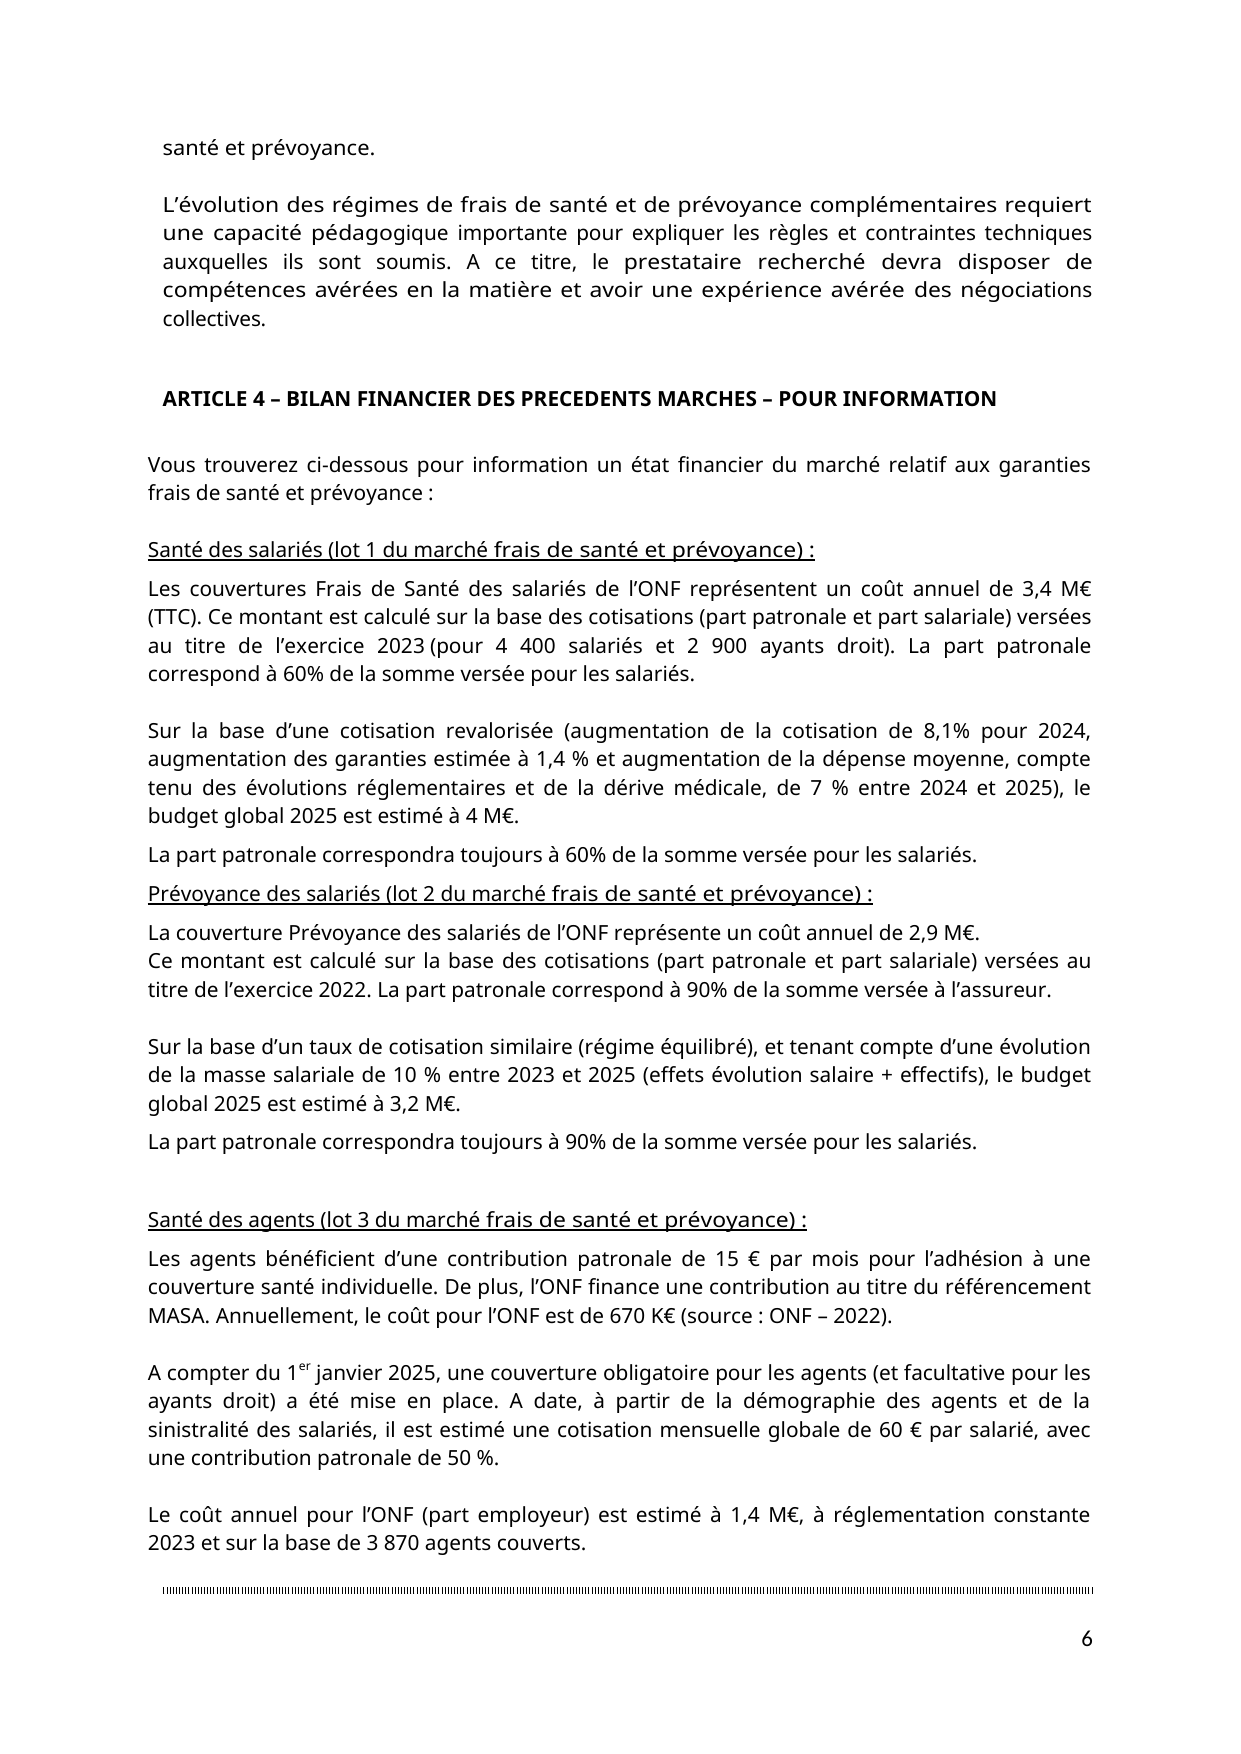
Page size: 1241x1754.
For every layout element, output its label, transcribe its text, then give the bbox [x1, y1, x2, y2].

text Ce montant est calculé sur la base des cotisations (part patronale et part salariale) versées au titre de l’exercice 2022. La part patronale correspond à 90% de la somme versée à l’assureur. [148, 946, 1093, 1003]
text Les agents bénéficient d’une contribution patronale de 15 € par mois pour l’adhésion à une couverture santé individuelle. De plus, l’ONF finance une contribution au titre du référencement MASA. Annuellement, le coût pour l’ONF est de 670 K€ (source : ONF – 2022). [148, 1244, 1093, 1329]
text L’évolution des régimes de frais de santé et de prévoyance complémentaires requiert une capacité pédagogique importante pour expliquer les règles et contraintes techniques auxquelles ils sont soumis. A ce titre, le prestataire recherché devra disposer de compétences avérées en la matière et avoir une expérience avérée des négociations collectives. [162, 190, 1093, 332]
text Sur la base d’une cotisation revalorisée (augmentation de la cotisation de 8,1% pour 2024, augmentation des garanties estimée à 1,4 % et augmentation de la dépense moyenne, compte tenu des évolutions réglementaires et de la dérive médicale, de 7 % entre 2024 et 2025), le budget global 2025 est estimé à 4 M€. [148, 716, 1093, 830]
text La couverture Prévoyance des salariés de l’ONF représente un coût annuel de 2,9 M€. [148, 918, 1093, 946]
text Vous trouverez ci-dessous pour information un état financier du marché relatif aux garanties frais de santé et prévoyance : [148, 450, 1093, 507]
text Santé des agents (lot 3 du marché frais de santé et prévoyance) : [148, 1205, 1093, 1234]
text Le coût annuel pour l’ONF (part employeur) est estimé à 1,4 M€, à réglementation constante 2023 et sur la base de 3 870 agents couverts. [148, 1500, 1093, 1557]
text A compter du 1er janvier 2025, une couverture obligatoire pour les agents (et facultative pour les ayants droit) a été mise en place. A date, à partir de la démographie des agents et de la sinistralité des salariés, il est estimé une cotisation mensuelle globale de 60 € par salarié, avec une contribution patronale de 50 %. [148, 1358, 1093, 1472]
subtitle ARTICLE 4 – BILAN FINANCIER DES PRECEDENTS MARCHES – POUR INFORMATION [162, 384, 1093, 413]
text Les couvertures Frais de Santé des salariés de l’ONF représentent un coût annuel de 3,4 M€ (TTC). Ce montant est calculé sur la base des cotisations (part patronale et part salariale) versées au titre de l’exercice 2023 (pour 4 400 salariés et 2 900 ayants droit). La part patronale correspond à 60% de la somme versée pour les salariés. [148, 574, 1093, 688]
text Santé des salariés (lot 1 du marché frais de santé et prévoyance) : [148, 535, 1093, 563]
text La part patronale correspondra toujours à 60% de la somme versée pour les salariés. [148, 840, 1093, 869]
text Prévoyance des salariés (lot 2 du marché frais de santé et prévoyance) : [148, 879, 1093, 908]
text Sur la base d’un taux de cotisation similaire (régime équilibré), et tenant compte d’une évolution de la masse salariale de 10 % entre 2023 et 2025 (effets évolution salaire + effectifs), le budget global 2025 est estimé à 3,2 M€. [148, 1032, 1093, 1117]
text La part patronale correspondra toujours à 90% de la somme versée pour les salariés. [148, 1127, 1093, 1156]
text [162, 133, 1093, 161]
